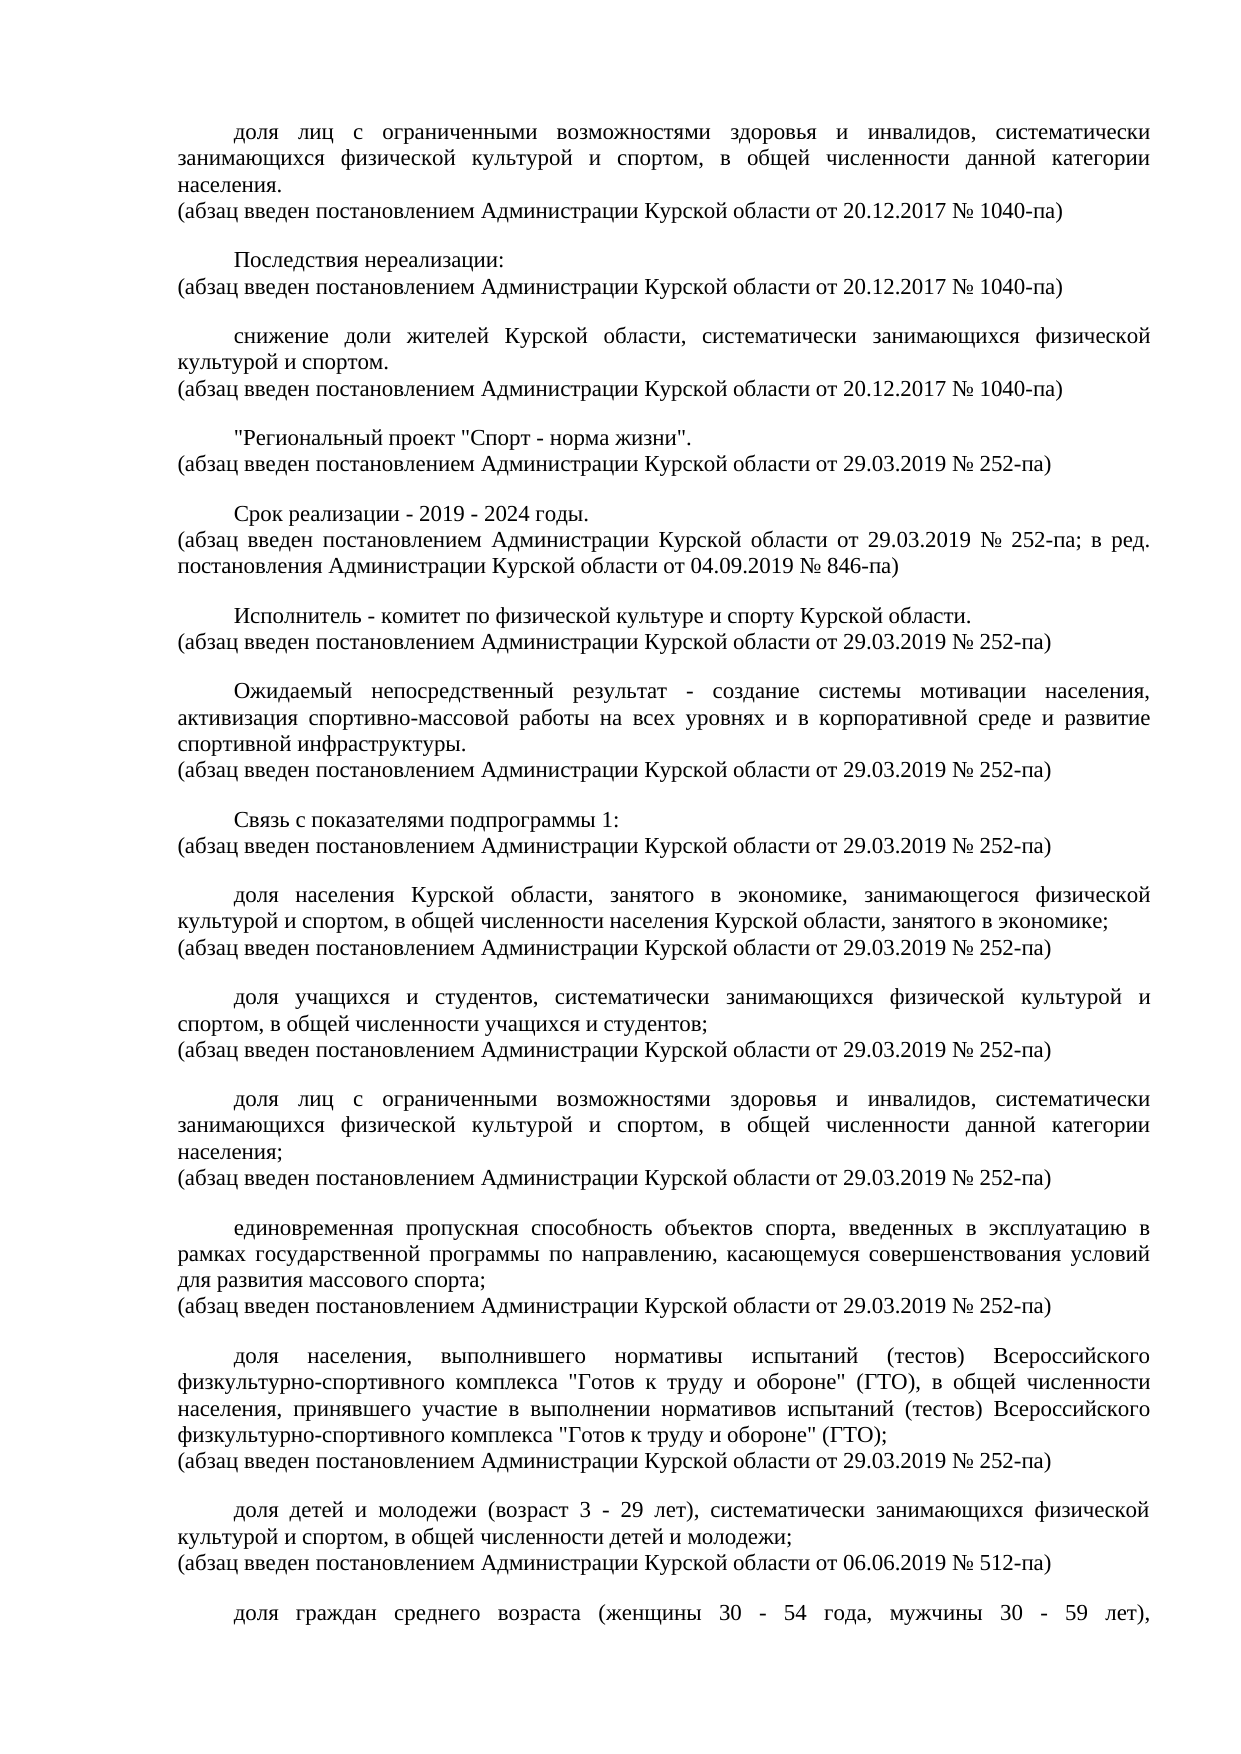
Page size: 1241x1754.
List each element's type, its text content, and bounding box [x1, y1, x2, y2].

text (абзац введен постановлением Администрации Курской области от 20.12.2017 № 1040-па) [177, 197, 1152, 223]
text Срок реализации - 2019 - 2024 годы. [177, 500, 1152, 526]
text (абзац введен постановлением Администрации Курской области от 20.12.2017 № 1040-па) [177, 273, 1152, 299]
text (абзац введен постановлением Администрации Курской области от 06.06.2019 № 512-па) [177, 1549, 1152, 1576]
text единовременная пропускная способность объектов спорта, введенных в эксплуатацию в рамках государственной программы по направлению, касающемуся совершенствования условий для развития массового спорта; [177, 1213, 1152, 1293]
text (абзац введен постановлением Администрации Курской области от 29.03.2019 № 252-па) [177, 450, 1152, 477]
text (абзац введен постановлением Администрации Курской области от 29.03.2019 № 252-па) [177, 1293, 1152, 1319]
text доля населения Курской области, занятого в экономике, занимающегося физической культурой и спортом, в общей численности населения Курской области, занятого в экономике; [177, 881, 1152, 934]
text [177, 1598, 1152, 1625]
text (абзац введен постановлением Администрации Курской области от 29.03.2019 № 252-па) [177, 934, 1152, 960]
text (абзац введен постановлением Администрации Курской области от 29.03.2019 № 252-па) [177, 756, 1152, 783]
text (абзац введен постановлением Администрации Курской области от 20.12.2017 № 1040-па) [177, 375, 1152, 401]
text (абзац введен постановлением Администрации Курской области от 29.03.2019 № 252-па) [177, 1036, 1152, 1062]
text доля населения, выполнившего нормативы испытаний (тестов) Всероссийского физкультурно-спортивного комплекса "Готов к труду и обороне" (ГТО), в общей численности населения, принявшего участие в выполнении нормативов испытаний (тестов) Всероссийского физкультурно-спортивного комплекса "Готов к труду и обороне" (ГТО); [177, 1342, 1152, 1447]
text доля детей и молодежи (возраст 3 - 29 лет), систематически занимающихся физической культурой и спортом, в общей численности детей и молодежи; [177, 1497, 1152, 1549]
text (абзац введен постановлением Администрации Курской области от 29.03.2019 № 252-па) [177, 1447, 1152, 1474]
text (абзац введен постановлением Администрации Курской области от 29.03.2019 № 252-па) [177, 1164, 1152, 1191]
text "Региональный проект "Спорт - норма жизни". [177, 424, 1152, 450]
text Исполнитель - комитет по физической культуре и спорту Курской области. [177, 602, 1152, 628]
text доля лиц с ограниченными возможностями здоровья и инвалидов, систематически занимающихся физической культурой и спортом, в общей численности данной категории населения; [177, 1085, 1152, 1164]
text снижение доли жителей Курской области, систематически занимающихся физической культурой и спортом. [177, 322, 1152, 375]
text (абзац введен постановлением Администрации Курской области от 29.03.2019 № 252-па) [177, 832, 1152, 858]
text доля лиц с ограниченными возможностями здоровья и инвалидов, систематически занимающихся физической культурой и спортом, в общей численности данной категории населения. [177, 118, 1152, 197]
text Последствия нереализации: [177, 246, 1152, 273]
text Связь с показателями подпрограммы 1: [177, 806, 1152, 832]
text доля учащихся и студентов, систематически занимающихся физической культурой и спортом, в общей численности учащихся и студентов; [177, 983, 1152, 1036]
text (абзац введен постановлением Администрации Курской области от 29.03.2019 № 252-па; в ред. постановления Администрации Курской области от 04.09.2019 № 846-па) [177, 526, 1152, 579]
text Ожидаемый непосредственный результат - создание системы мотивации населения, активизация спортивно-массовой работы на всех уровнях и в корпоративной среде и развитие спортивной инфраструктуры. [177, 677, 1152, 756]
text (абзац введен постановлением Администрации Курской области от 29.03.2019 № 252-па) [177, 628, 1152, 654]
